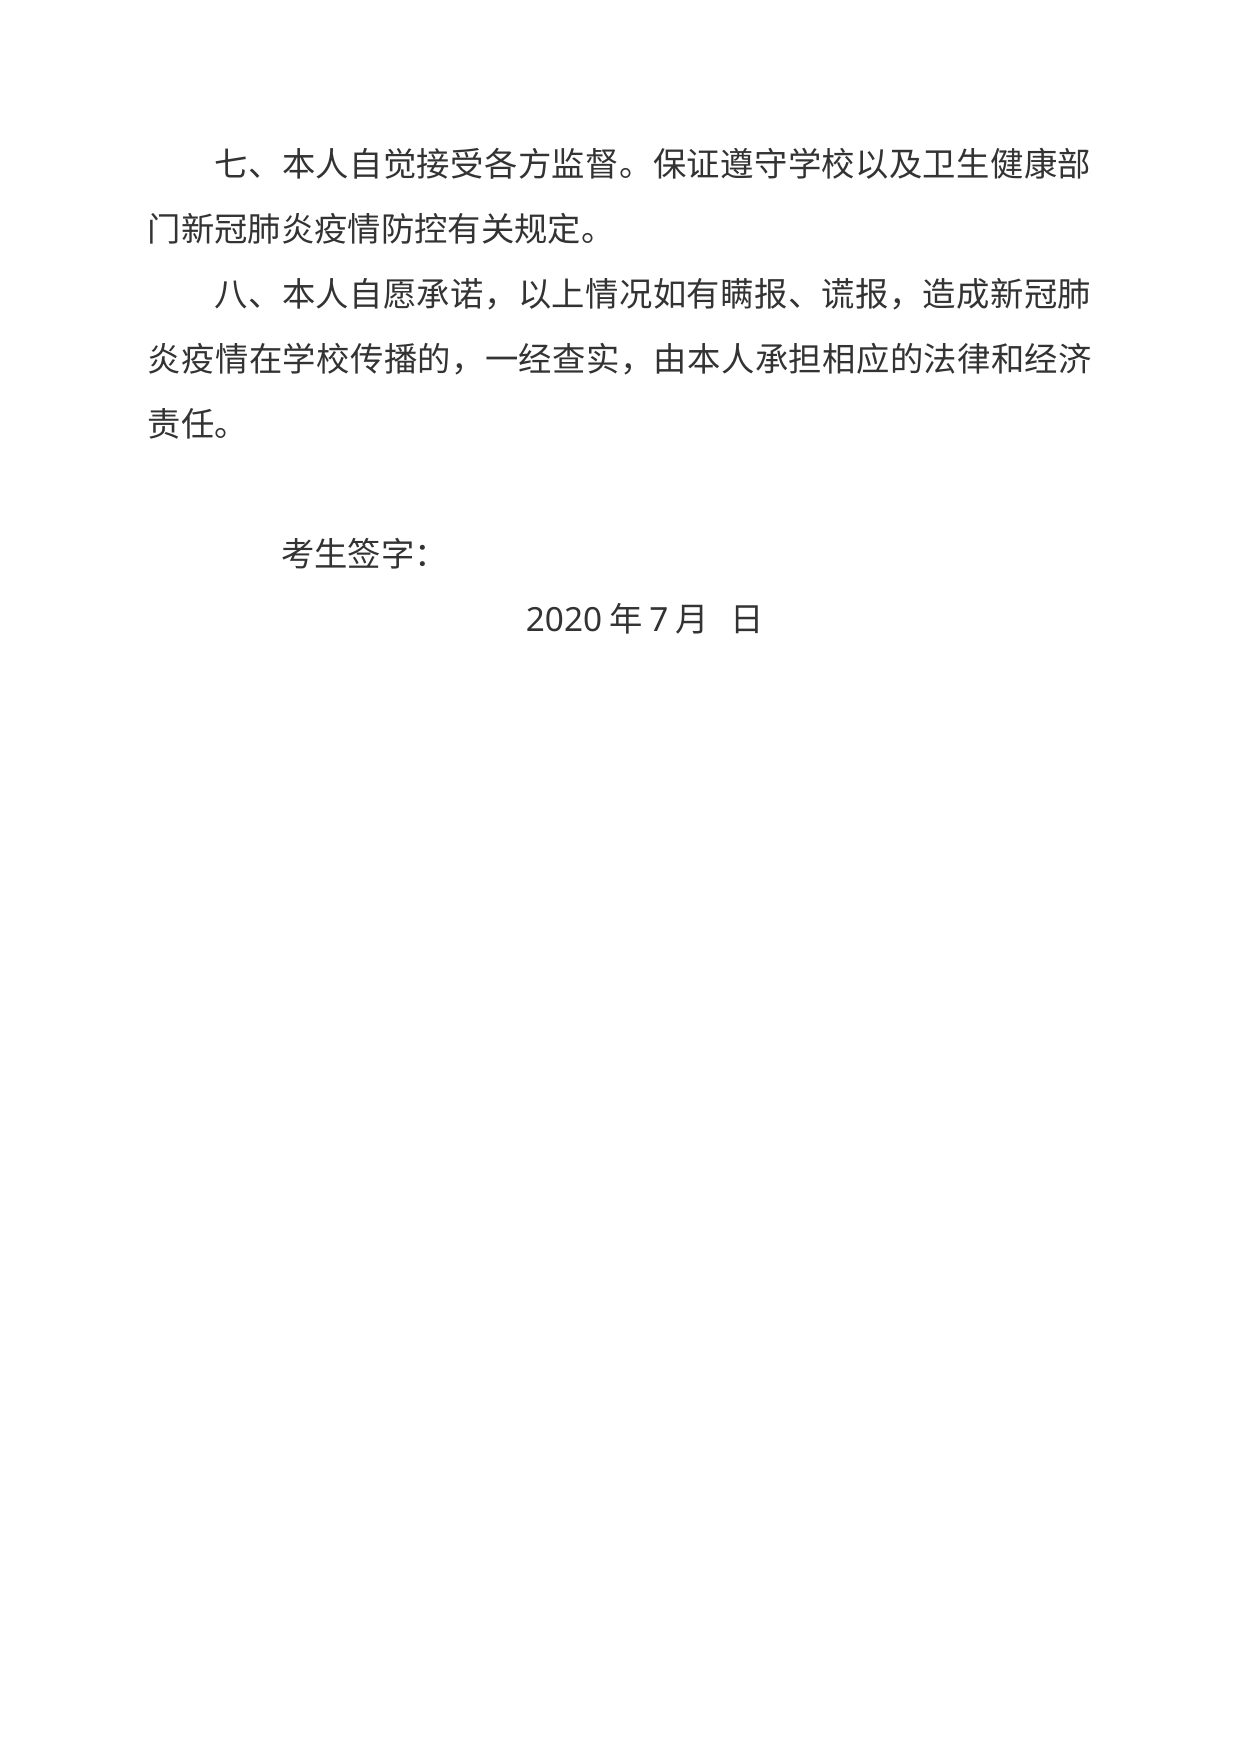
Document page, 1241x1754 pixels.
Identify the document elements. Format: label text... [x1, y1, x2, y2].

text 考生签字： [148, 519, 1092, 584]
text 八、本人自愿承诺，以上情况如有瞒报、谎报，造成新冠肺炎疫情在学校传播的，一经查实，由本人承担相应的法律和经济责任。 [148, 259, 1092, 454]
text 2020年7月 日 [148, 584, 1092, 649]
text 七、本人自觉接受各方监督。保证遵守学校以及卫生健康部门新冠肺炎疫情防控有关规定。 [148, 129, 1092, 259]
